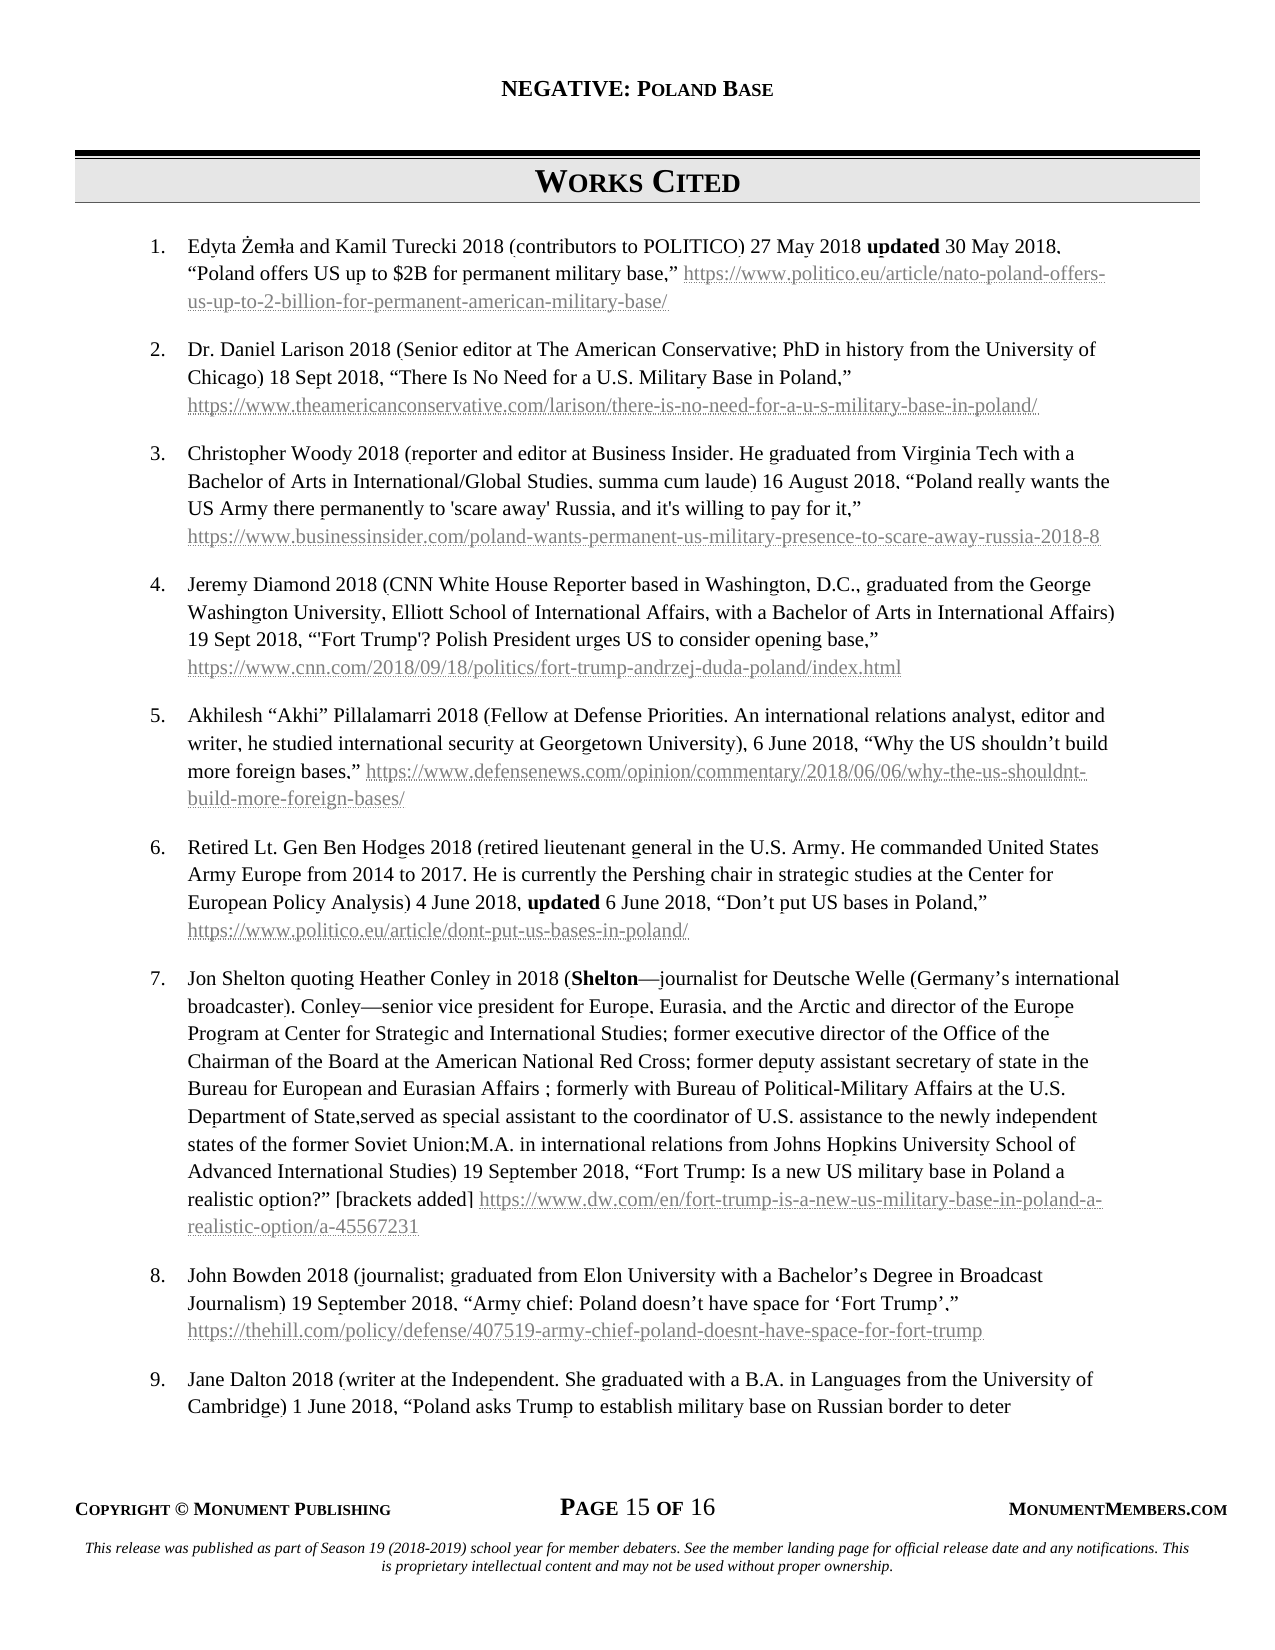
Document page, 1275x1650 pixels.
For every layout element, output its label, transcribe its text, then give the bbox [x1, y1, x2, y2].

text Jeremy Diamond 2018 (CNN White House Reporter based in Washington, D.C., graduated from the George Washington University, Elliott School of International Affairs, with a Bachelor of Arts in International Affairs) 19 Sept 2018, “'Fort Trump'? Polish President urges US to consider opening base,” https://www.cnn.com/2018/09/18/politics/fort-trump-andrzej-duda-poland/index.html [150, 572, 1125, 679]
text Jon Shelton quoting Heather Conley in 2018 (Shelton—journalist for Deutsche Welle (Germany’s international broadcaster). Conley—senior vice president for Europe, Eurasia, and the Arctic and director of the Europe Program at Center for Strategic and International Studies; former executive director of the Office of the Chairman of the Board at the American National Red Cross; former deputy assistant secretary of state in the Bureau for European and Eurasian Affairs ; formerly with Bureau of Political-Military Affairs at the U.S. Department of State,served as special assistant to the coordinator of U.S. assistance to the newly independent states of the former Soviet Union;M.A. in international relations from Johns Hopkins University School of Advanced International Studies) 19 September 2018, “Fort Trump: Is a new US military base in Poland a realistic option?” [brackets added] https://www.dw.com/en/fort-trump-is-a-new-us-military-base-in-poland-a-realistic-option/a-45567231 [150, 966, 1125, 1238]
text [150, 1366, 1125, 1418]
text Edyta Żemła and Kamil Turecki 2018 (contributors to POLITICO) 27 May 2018 updated 30 May 2018, “Poland offers US up to $2B for permanent military base,” https://www.politico.eu/article/nato-poland-offers-us-up-to-2-billion-for-permanent-american-military-base/ [150, 234, 1125, 313]
text Christopher Woody 2018 (reporter and editor at Business Insider. He graduated from Virginia Tech with a Bachelor of Arts in International/Global Studies, summa cum laude) 16 August 2018, “Poland really wants the US Army there permanently to 'scare away' Russia, and it's willing to pay for it,” https://www.businessinsider.com/poland-wants-permanent-us-military-presence-to-scare-away-russia-2018-8 [150, 441, 1125, 548]
text John Bowden 2018 (journalist; graduated from Elon University with a Bachelor’s Degree in Broadcast Journalism) 19 September 2018, “Army chief: Poland doesn’t have space for ‘Fort Trump’,” https://thehill.com/policy/defense/407519-army-chief-poland-doesnt-have-space-for-fort-trump [150, 1263, 1125, 1342]
text Akhilesh “Akhi” Pillalamarri 2018 (Fellow at Defense Priorities. An international relations analyst, editor and writer, he studied international security at Georgetown University), 6 June 2018, “Why the US shouldn’t build more foreign bases,” https://www.defensenews.com/opinion/commentary/2018/06/06/why-the-us-shouldnt-build-more-foreign-bases/ [150, 703, 1125, 810]
text Dr. Daniel Larison 2018 (Senior editor at The American Conservative; PhD in history from the University of Chicago) 18 Sept 2018, “There Is No Need for a U.S. Military Base in Poland,” https://www.theamericanconservative.com/larison/there-is-no-need-for-a-u-s-military-base-in-poland/ [150, 337, 1125, 417]
title Works Cited [75, 159, 1200, 202]
text Retired Lt. Gen Ben Hodges 2018 (retired lieutenant general in the U.S. Army. He commanded United States Army Europe from 2014 to 2017. He is currently the Pershing chair in strategic studies at the Center for European Policy Analysis) 4 June 2018, updated 6 June 2018, “Don’t put US bases in Poland,” https://www.politico.eu/article/dont-put-us-bases-in-poland/ [150, 835, 1125, 942]
